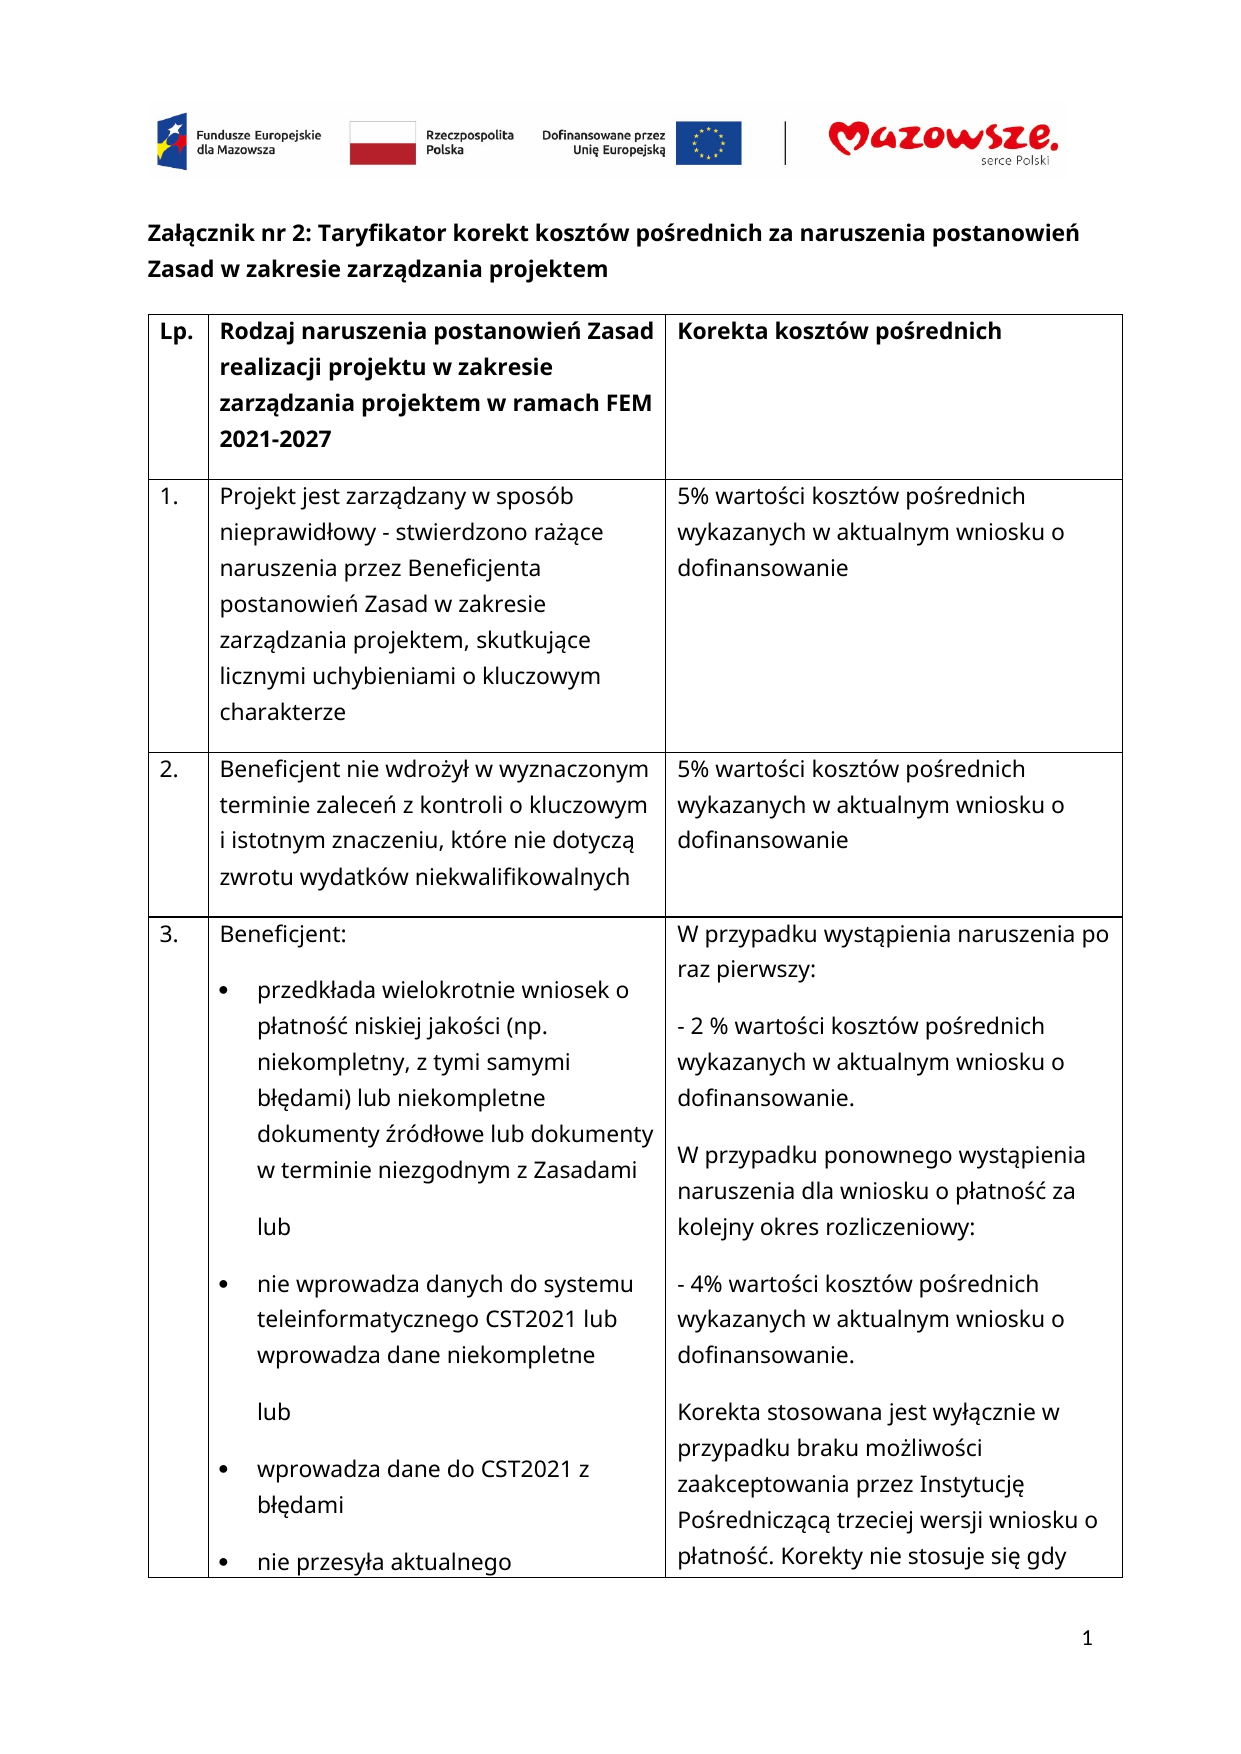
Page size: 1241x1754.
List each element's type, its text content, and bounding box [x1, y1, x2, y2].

text Załącznik nr 2: Taryfikator korekt kosztów pośrednich za naruszenia postanowień Zasad w zakresie zarządzania projektem [148, 217, 1093, 284]
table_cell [209, 918, 665, 1577]
table_cell Beneficjent nie wdrożył w wyznaczonym terminie zaleceń z kontroli o kluczowym i istotnym znaczeniu, które nie dotyczą zwrotu wydatków niekwalifikowalnych [209, 753, 665, 916]
picture [147, 102, 1068, 180]
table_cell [666, 918, 1122, 1577]
table_cell 2. [149, 753, 208, 916]
table_cell 5% wartości kosztów pośrednich wykazanych w aktualnym wniosku o dofinansowanie [666, 480, 1122, 752]
table_header Rodzaj naruszenia postanowień Zasad realizacji projektu w zakresie zarządzania projektem w ramach FEM 2021-2027 [209, 315, 665, 479]
table_cell 5% wartości kosztów pośrednich wykazanych w aktualnym wniosku o dofinansowanie [666, 753, 1122, 916]
table_cell 1. [149, 480, 208, 752]
table_header Lp. [149, 315, 208, 479]
table_header Korekta kosztów pośrednich [666, 315, 1122, 479]
table_cell 3. [149, 918, 208, 1577]
table_cell Projekt jest zarządzany w sposób nieprawidłowy - stwierdzono rażące naruszenia przez Beneficjenta postanowień Zasad w zakresie zarządzania projektem, skutkujące licznymi uchybieniami o kluczowym charakterze [209, 480, 665, 752]
